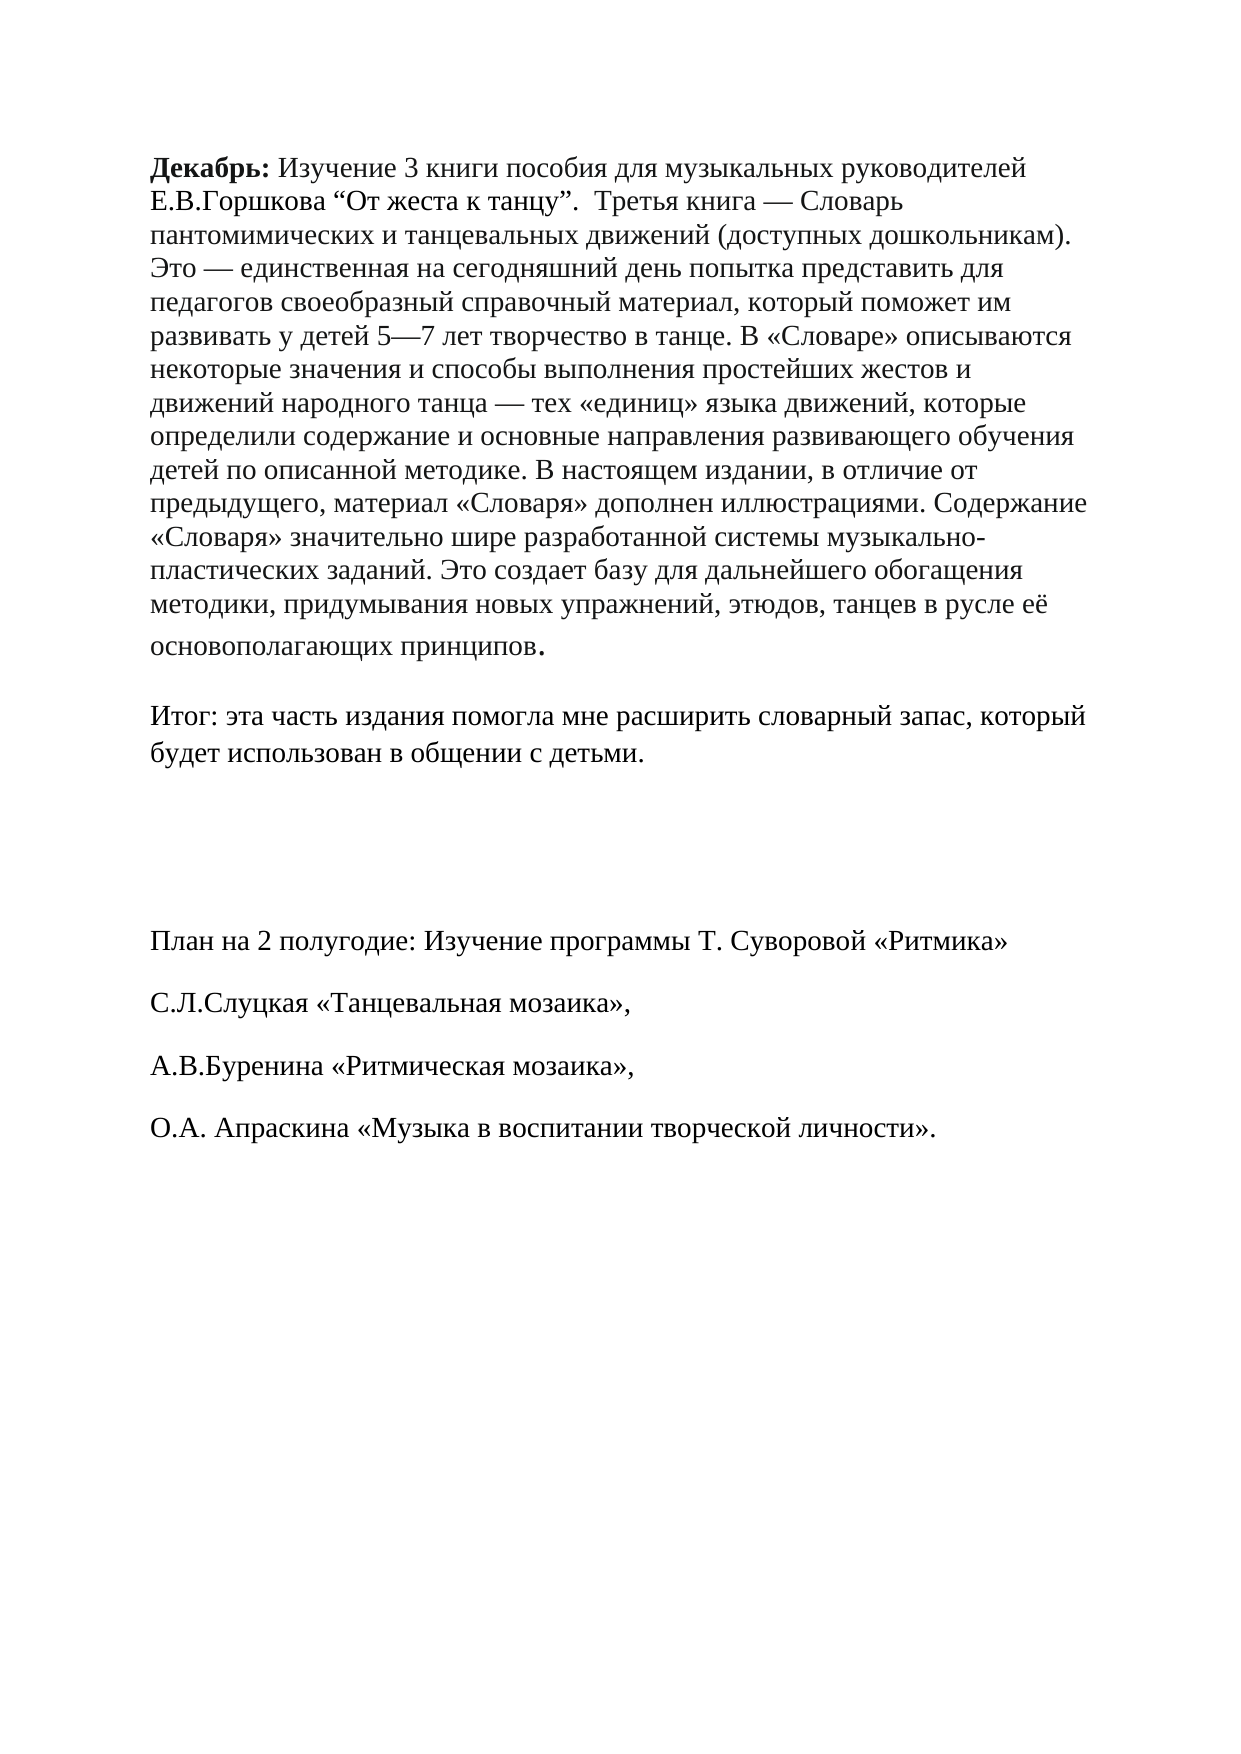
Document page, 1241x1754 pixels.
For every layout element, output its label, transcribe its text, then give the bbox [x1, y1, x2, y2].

text Декабрь: Изучение 3 книги пособия для музыкальных руководителей Е.В.Горшкова “От жеста к танцу”. Третья книга — Словарь пантомимических и танцевальных движений (доступных дошкольникам). Это — единственная на сегодняшний день попытка представить для педагогов своеобразный справочный материал, который поможет им развивать у детей 5—7 лет творчество в танце. В «Словаре» описываются некоторые значения и способы выполнения простейших жестов и движений народного танца — тех «единиц» языка движений, которые определили содержание и основные направления развивающего обучения детей по описанной методике. В настоящем издании, в отличие от предыдущего, материал «Словаря» дополнен иллюстрациями. Содержание «Словаря» значительно шире разработанной системы музыкально-пластических заданий. Это создает базу для дальнейшего обогащения методики, придумывания новых упражнений, этюдов, танцев в русле её основополагающих принципов. [150, 150, 1090, 665]
text А.В.Буренина «Ритмическая мозаика», [150, 1044, 1090, 1081]
text Итог: эта часть издания помогла мне расширить словарный запас, который будет использован в общении с детьми. [150, 694, 1090, 769]
text О.А. Апраскина «Музыка в воспитании творческой личности». [150, 1106, 1090, 1144]
text С.Л.Слуцкая «Танцевальная мозаика», [150, 981, 1090, 1019]
text План на 2 полугодие: Изучение программы Т. Суворовой «Ритмика» [150, 919, 1090, 956]
